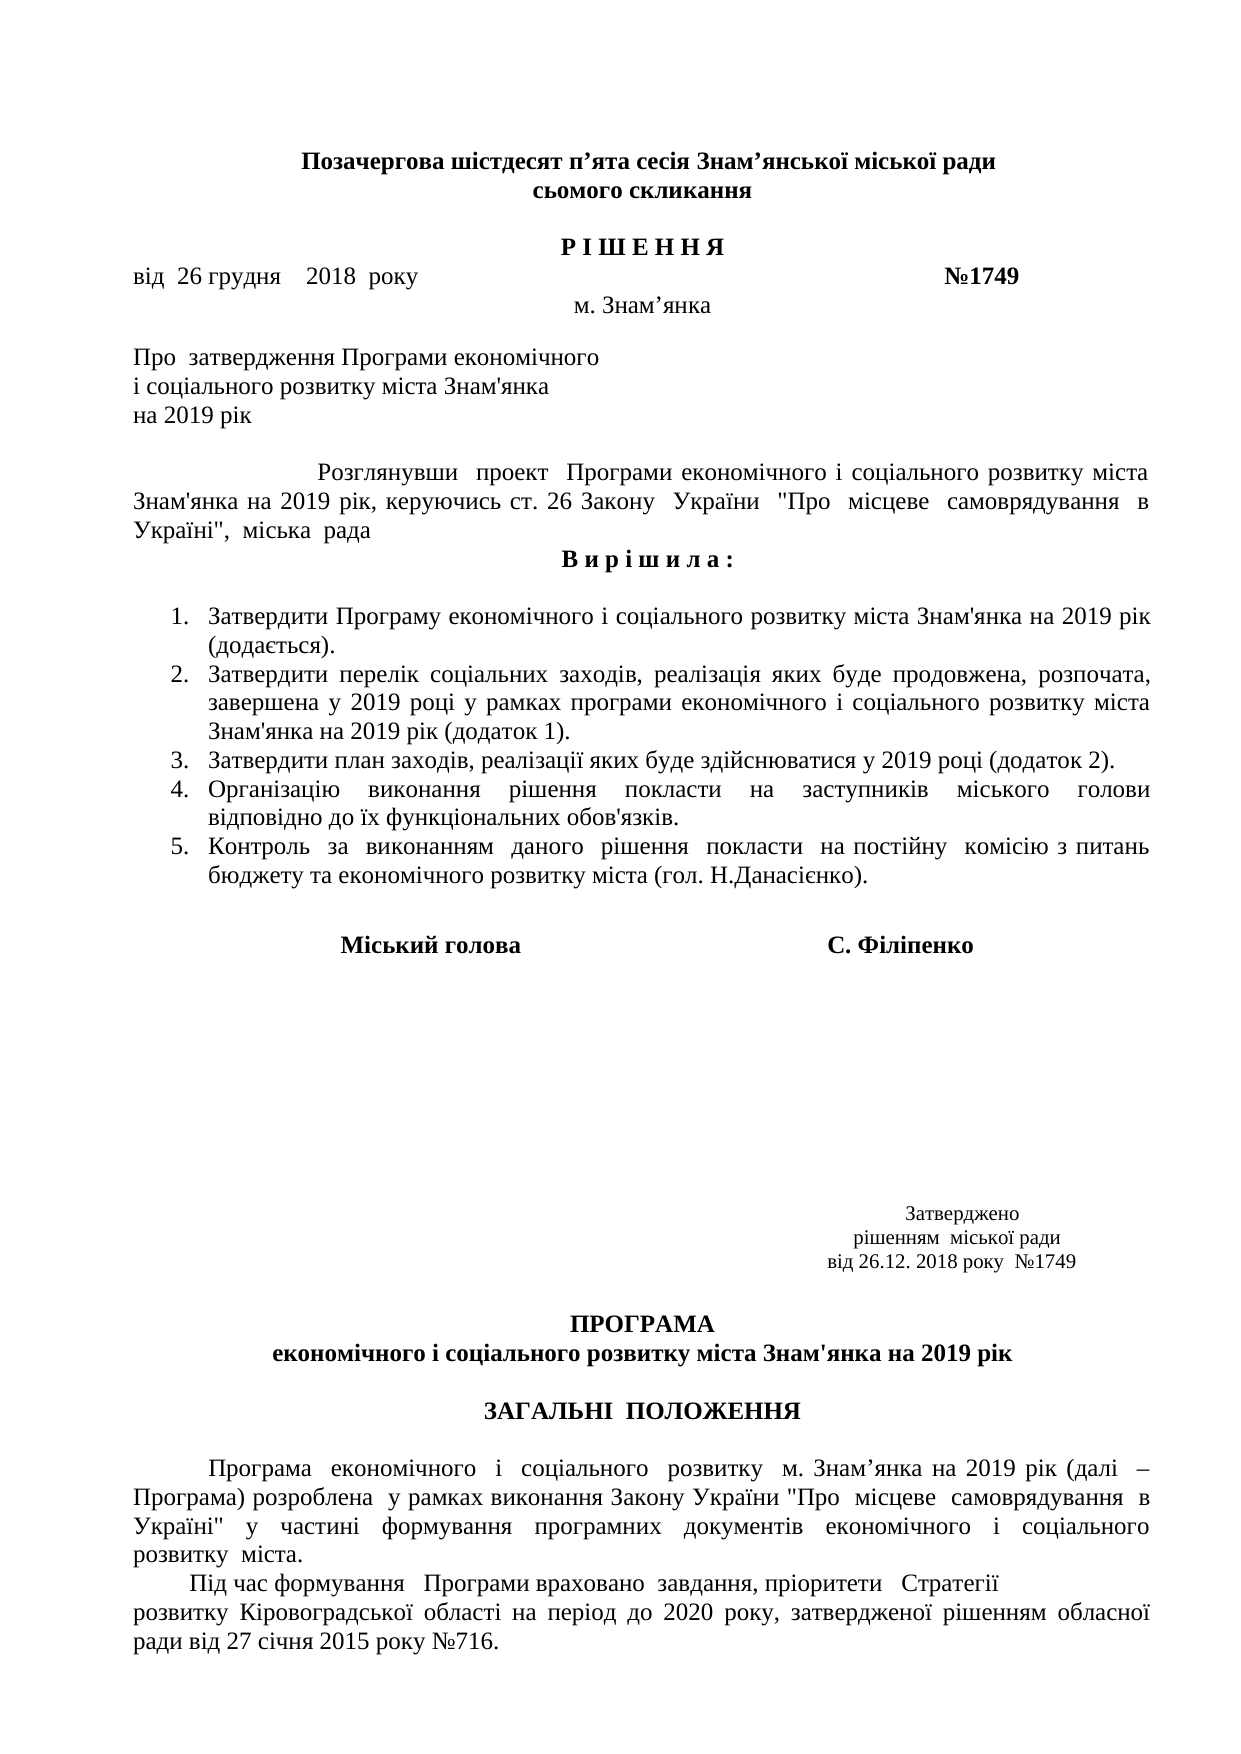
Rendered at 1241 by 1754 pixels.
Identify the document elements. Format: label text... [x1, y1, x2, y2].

text Про затвердження Програми економічного [133, 342, 1152, 371]
text ЗАГАЛЬНІ ПОЛОЖЕННЯ [133, 1396, 1152, 1424]
text Міський голова С. Філіпенко [162, 930, 1152, 959]
text м. Знам’янка [133, 290, 1152, 318]
text економічного і соціального розвитку міста Знам'янка на 2019 рік [133, 1338, 1152, 1367]
text Позачергова шістдесят п’ята сесія Знам’янської міської ради [133, 146, 1152, 175]
text на 2019 рік [133, 400, 1152, 429]
list Затвердити план заходів, реалізації яких буде здійснюватися у 2019 році (додаток 2). [170, 745, 1152, 774]
text від 26.12. 2018 року №1749 [133, 1249, 1152, 1273]
text Затверджено [133, 1201, 1152, 1225]
list Організацію виконання рішення покласти на заступників міського голови відповідно до їх функціональних обов'язків. [170, 774, 1152, 831]
text сьомого скликання [133, 175, 1152, 203]
list Затвердити перелік соціальних заходів, реалізація яких буде продовжена, розпочата, завершена у 2019 році у рамках програми економічного і соціального розвитку міста Знам'янка на 2019 рік (додаток 1). [170, 659, 1152, 745]
list Контроль за виконанням даного рішення покласти на постійну комісію з питань бюджету та економічного розвитку міста (гол. Н.Данасієнко). [170, 831, 1152, 889]
text від 26 грудня 2018 року №1749 [133, 261, 1152, 290]
text розвитку Кіровоградської області на період до 2020 року, затвердженої рішенням обласної ради від 27 січня 2015 року №716. [133, 1597, 1152, 1654]
text Програма економічного і соціального розвитку м. Знам’янка на 2019 рік (далі – Програма) розроблена у рамках виконання Закону України "Про місцеве самоврядування в Україні" у частині формування програмних документів економічного і соціального розвитку міста. [133, 1453, 1152, 1568]
text Під час формування Програми враховано завдання, пріоритети Стратегії [189, 1568, 1152, 1597]
text Розглянувши проект Програми економічного і соціального розвитку міста Знам'янка на 2019 рік, керуючись ст. 26 Закону України "Про місцеве самоврядування в Україні", міська рада [133, 457, 1152, 544]
text Р І Ш Е Н Н Я [133, 232, 1152, 261]
text рішенням міської ради [133, 1225, 1152, 1249]
text ПРОГРАМА [133, 1309, 1152, 1338]
text В и р і ш и л а : [133, 544, 1106, 572]
text і соціального розвитку міста Знам'янка [133, 371, 1152, 400]
list Затвердити Програму економічного і соціального розвитку міста Знам'янка на 2019 рік (додається). [170, 601, 1152, 659]
